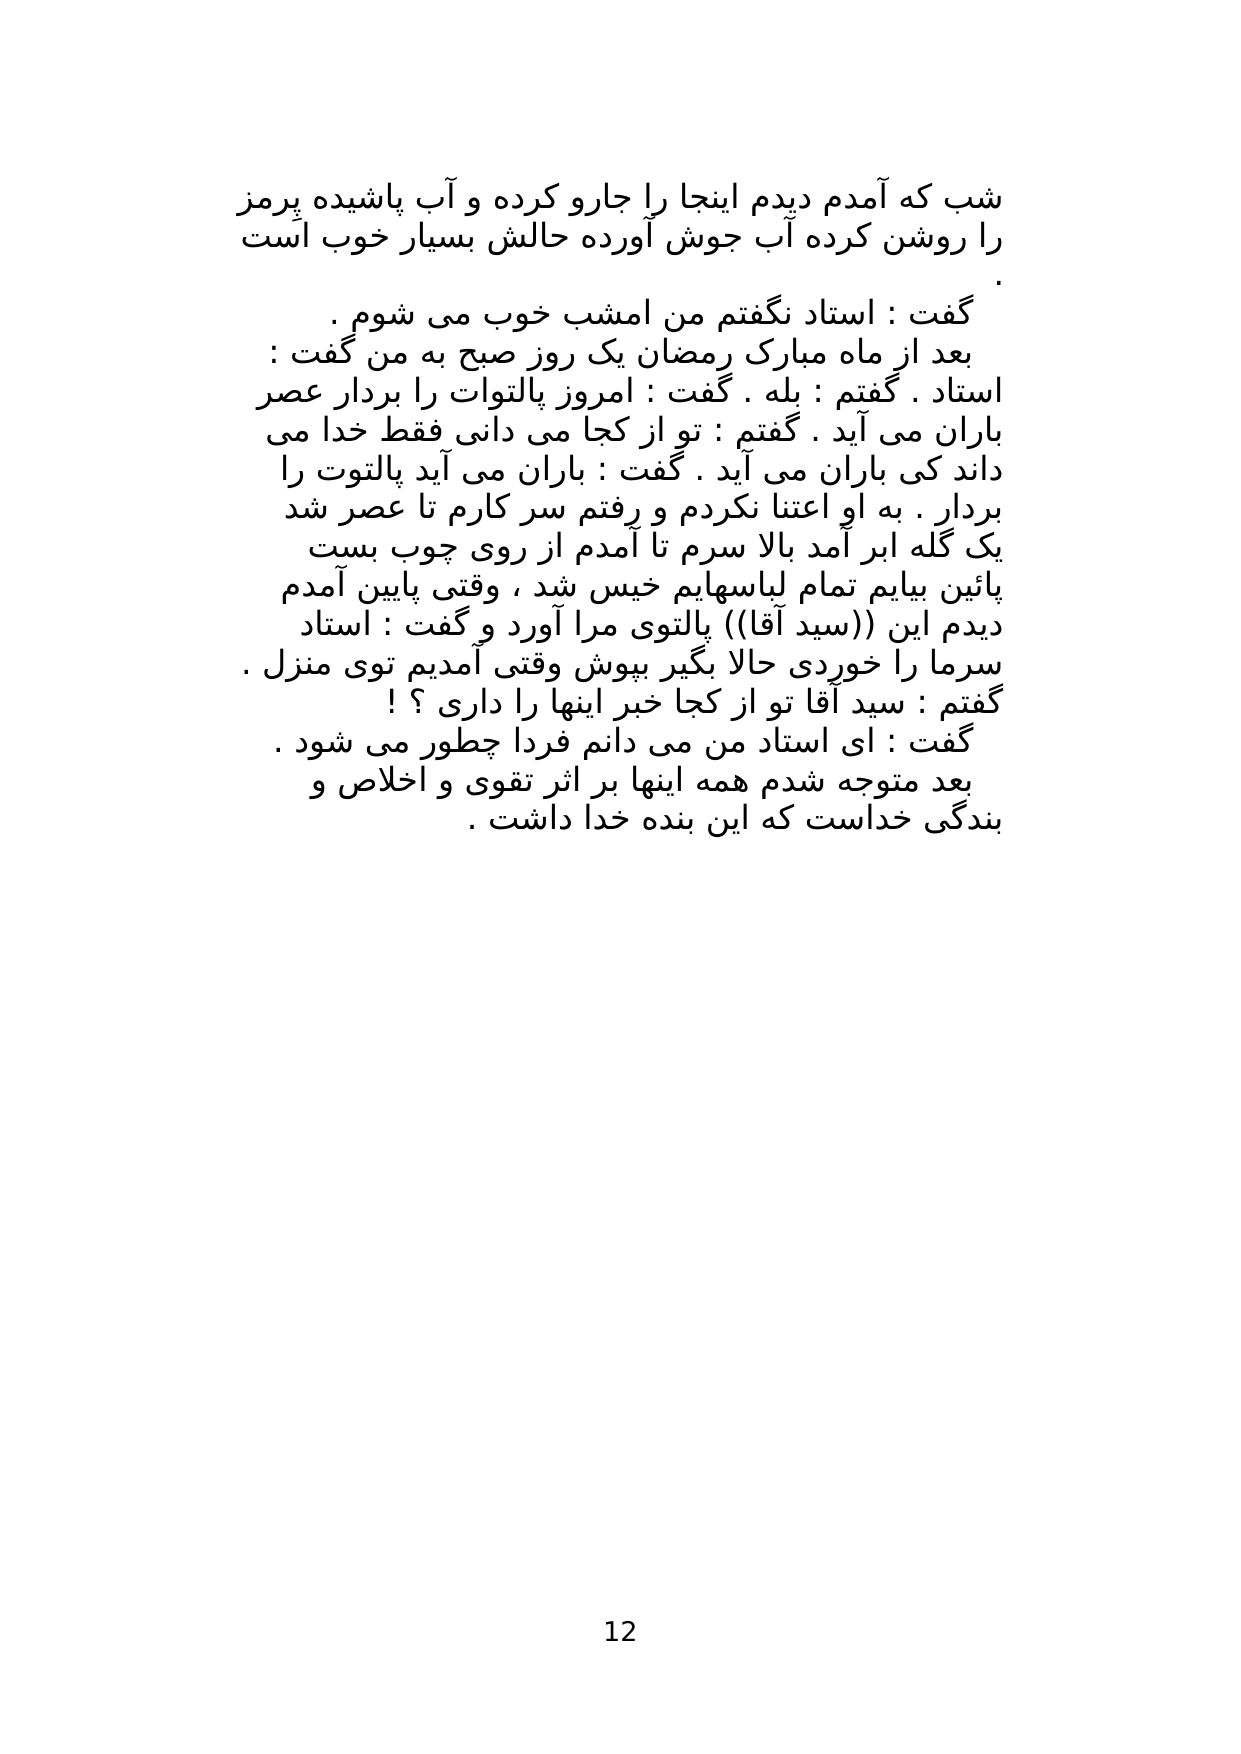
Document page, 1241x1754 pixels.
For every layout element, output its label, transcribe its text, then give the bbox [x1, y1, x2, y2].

text بعد از ماه مبارک رمضان یک روز صبح به من گفت : استاد . گفتم : بله . گفت : امروز پالتوات را بردار عصر باران می آید . گفتم : تو از کجا می دانی فقط خدا می داند کی باران می آید . گفت : باران می آید پالتوت را بردار . به او اعتنا نکردم و رفتم سر کارم تا عصر شد یک گله ابر آمد بالا سرم تا آمدم از روی چوب بست پائین بیایم تمام لباسهایم خیس شد ، وقتی پایین آمدم دیدم این ((سید آقا)) پالتوی مرا آورد و گفت : استاد سرما را خوردی حالا بگیر بپوش وقتی آمدیم توی منزل . گفتم : سید آقا تو از کجا خبر اینها را داری ؟ ! [236, 333, 1004, 721]
text گفت : ای استاد من می دانم فردا چطور می شود . [236, 721, 1004, 760]
text گفت : استاد نگفتم من امشب خوب می شوم . [236, 294, 1004, 333]
text بعد متوجه شدم همه اینها بر اثر تقوی و اخلاص و بندگی خداست که این بنده خدا داشت . [236, 760, 1004, 838]
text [236, 177, 1004, 294]
